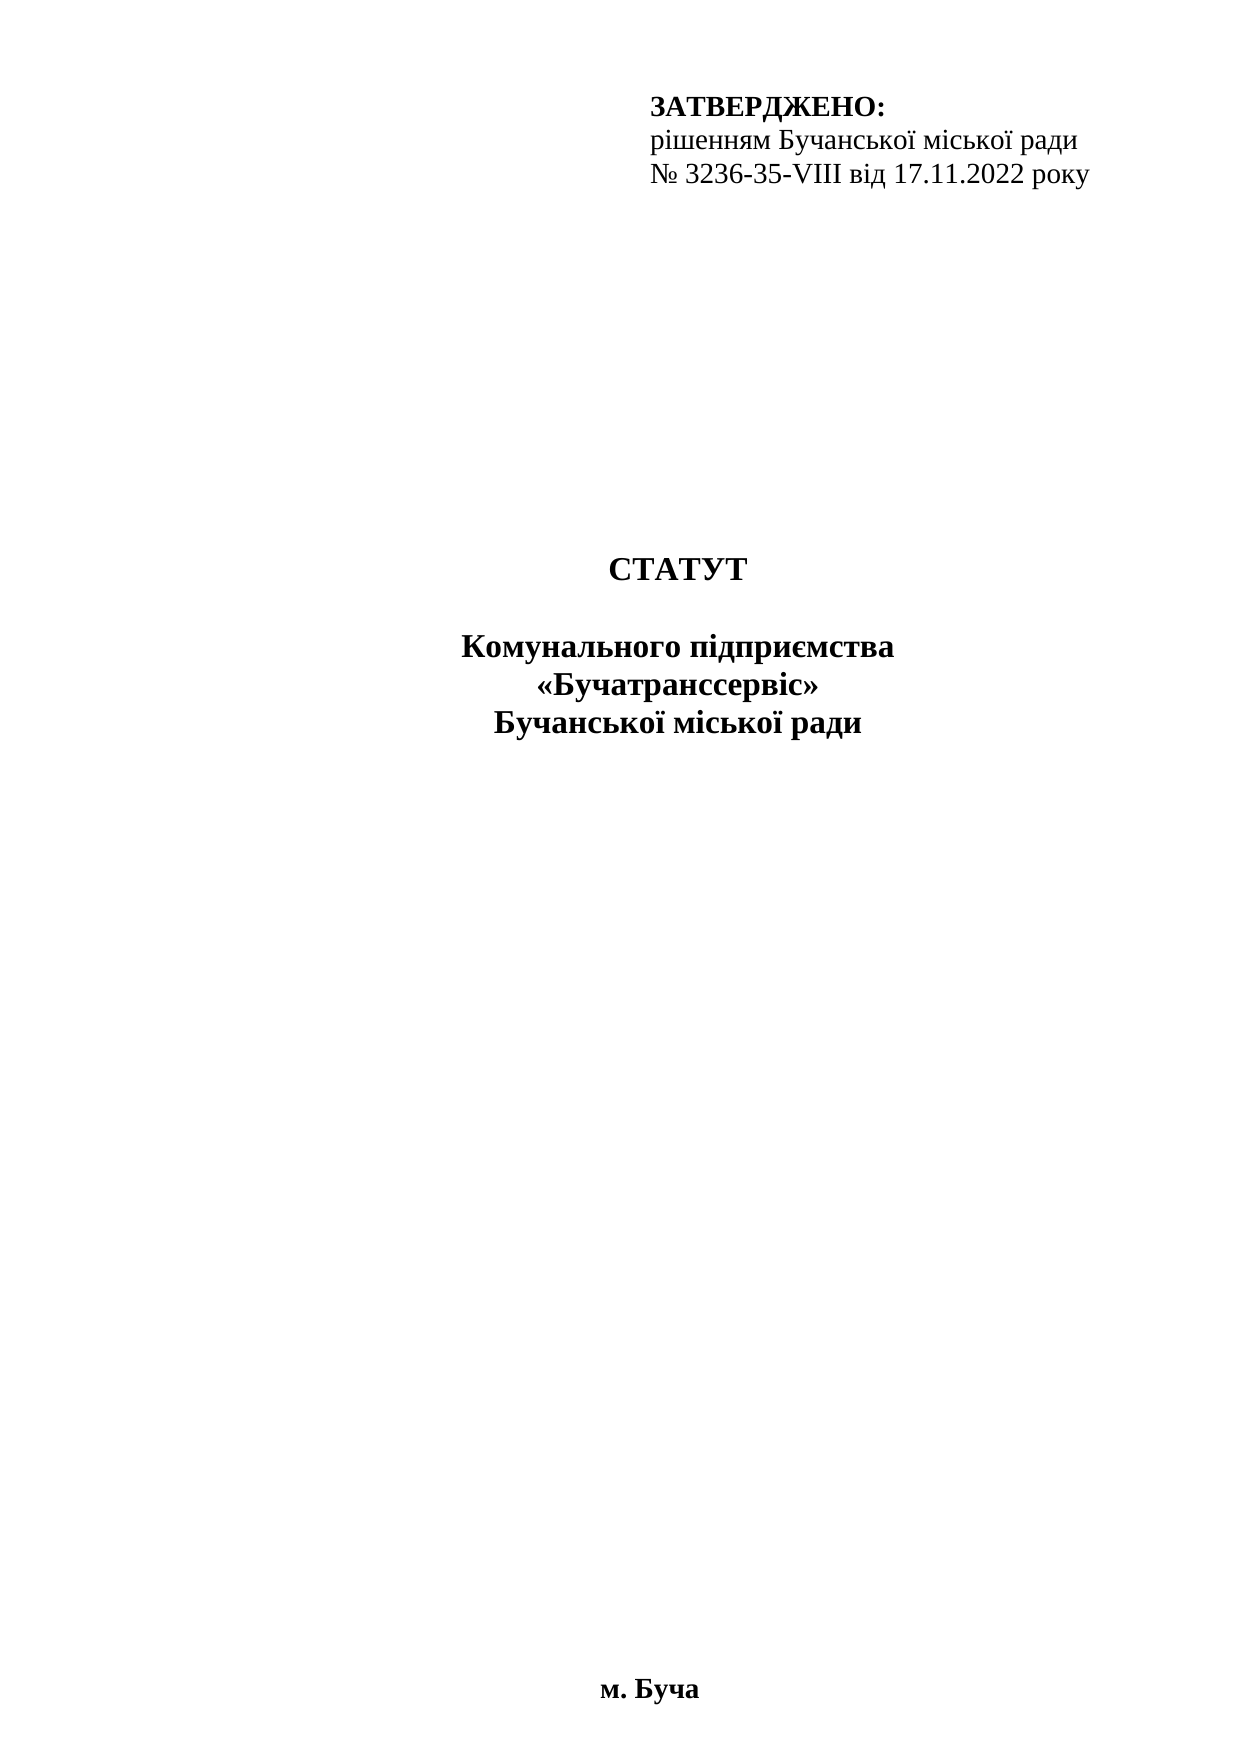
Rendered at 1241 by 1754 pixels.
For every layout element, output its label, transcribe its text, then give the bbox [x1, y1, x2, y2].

text «Бучатранссервіс» [148, 664, 1152, 703]
text № 3236-35-VIIІ від 17.11.2022 року [148, 156, 1152, 189]
text Комунального підприємства [148, 626, 1152, 664]
text ЗАТВЕРДЖЕНО: [148, 89, 1152, 122]
text СТАТУТ [148, 549, 1152, 588]
text рішенням Бучанської міської ради [148, 122, 1152, 156]
text м. Буча [148, 1671, 1152, 1704]
text Бучанської міської ради [148, 703, 1152, 741]
